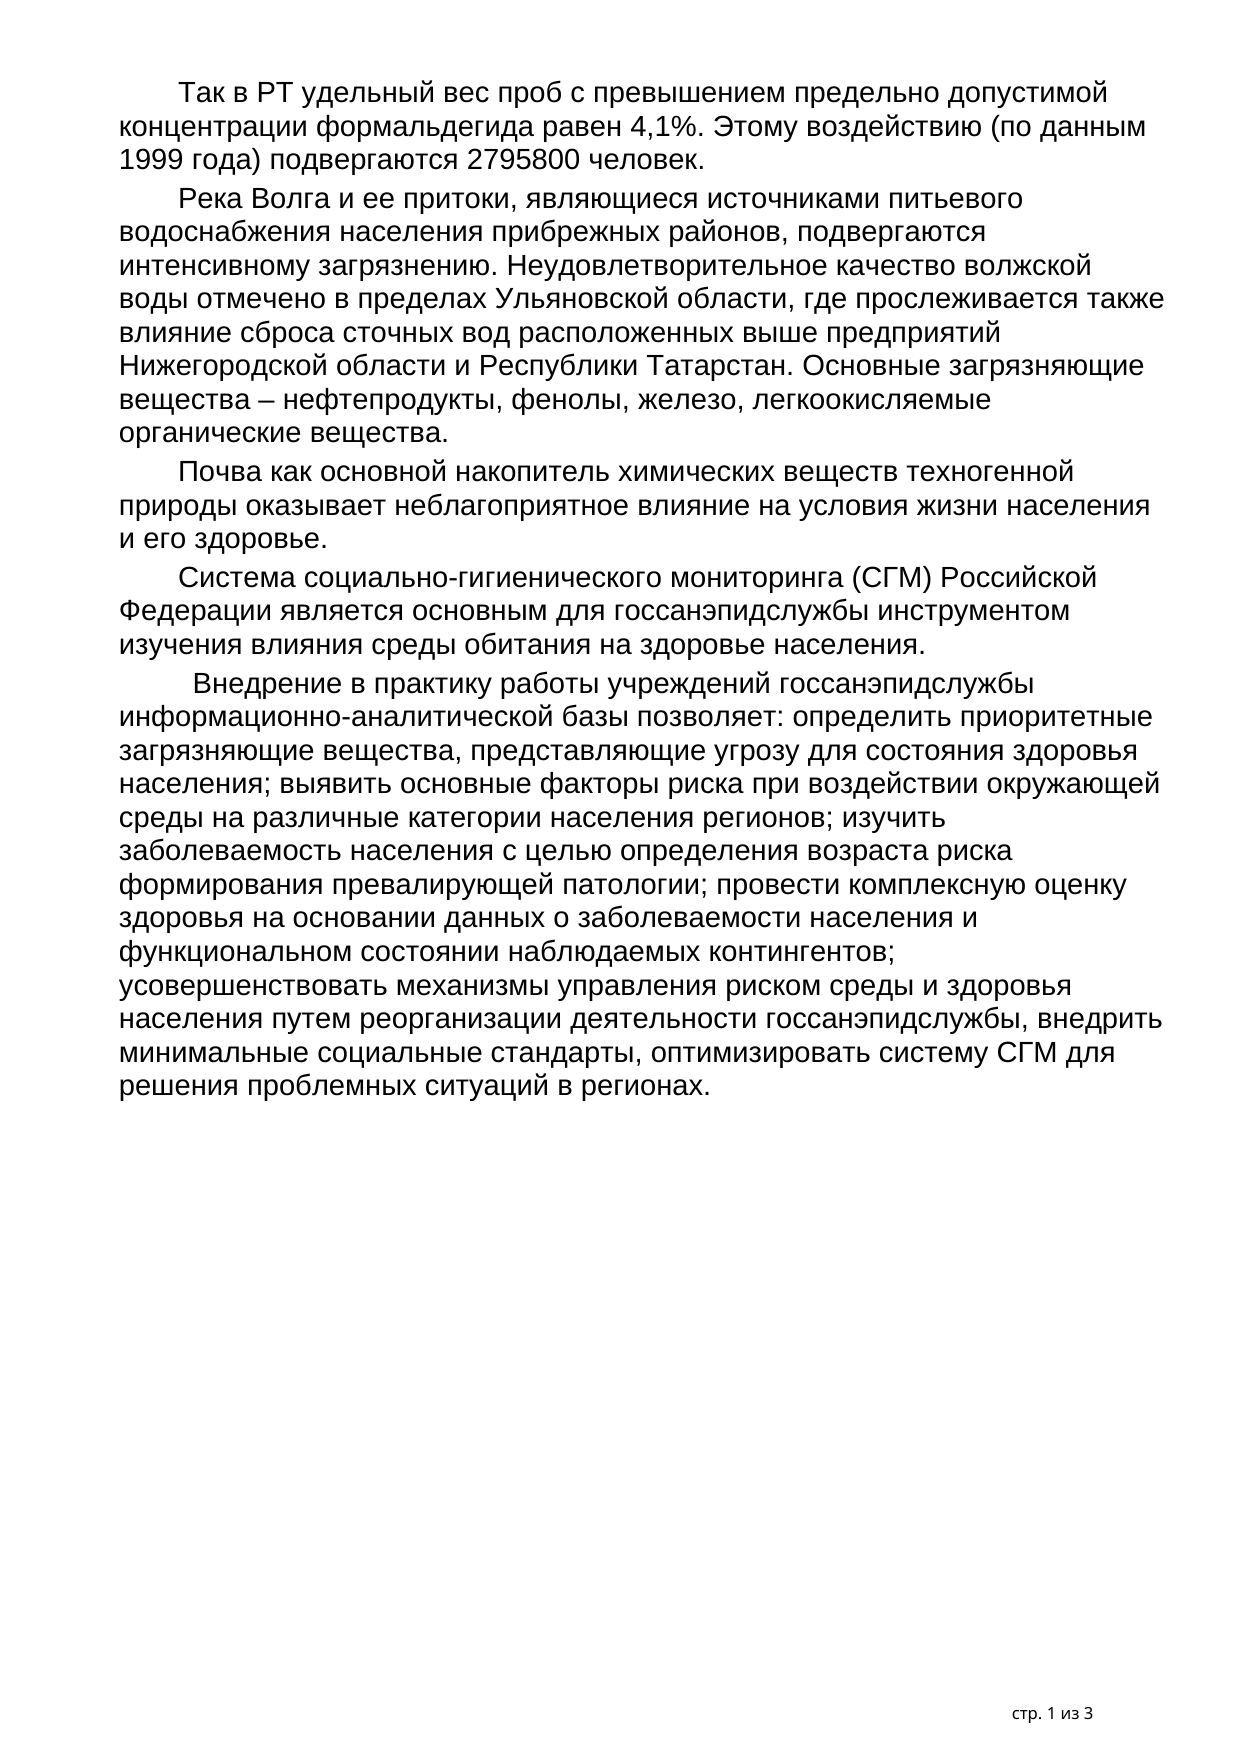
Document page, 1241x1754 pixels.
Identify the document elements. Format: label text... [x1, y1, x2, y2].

text Так в РТ удельный вес проб с превышением предельно допустимой концентрации формальдегида равен 4,1%. Этому воздействию (по данным 1999 года) подвергаются 2795800 человек. [119, 75, 1169, 176]
text Почва как основной накопитель химических веществ техногенной природы оказывает неблагоприятное влияние на условия жизни населения и его здоровье. [119, 454, 1169, 555]
text Река Волга и ее притоки, являющиеся источниками питьевого водоснабжения населения прибрежных районов, подвергаются интенсивному загрязнению. Неудовлетворительное качество волжской воды отмечено в пределах Ульяновской области, где прослеживается также влияние сброса сточных вод расположенных выше предприятий Нижегородской области и Республики Татарстан. Основные загрязняющие вещества – нефтепродукты, фенолы, железо, легкоокисляемые органические вещества. [119, 181, 1169, 449]
text Внедрение в практику работы учреждений госсанэпидслужбы информационно-аналитической базы позволяет: определить приоритетные загрязняющие вещества, представляющие угрозу для состояния здоровья населения; выявить основные факторы риска при воздействии окружающей среды на различные категории населения регионов; изучить заболеваемость населения с целью определения возраста риска формирования превалирующей патологии; провести комплексную оценку здоровья на основании данных о заболеваемости населения и функциональном состоянии наблюдаемых контингентов; усовершенствовать механизмы управления риском среды и здоровья населения путем реорганизации деятельности госсанэпидслужбы, внедрить минимальные социальные стандарты, оптимизировать систему СГМ для решения проблемных ситуаций в регионах. [119, 666, 1169, 1102]
text Система социально-гигиенического мониторинга (СГМ) Российской Федерации является основным для госсанэпидслужбы инструментом изучения влияния среды обитания на здоровье населения. [119, 560, 1169, 661]
